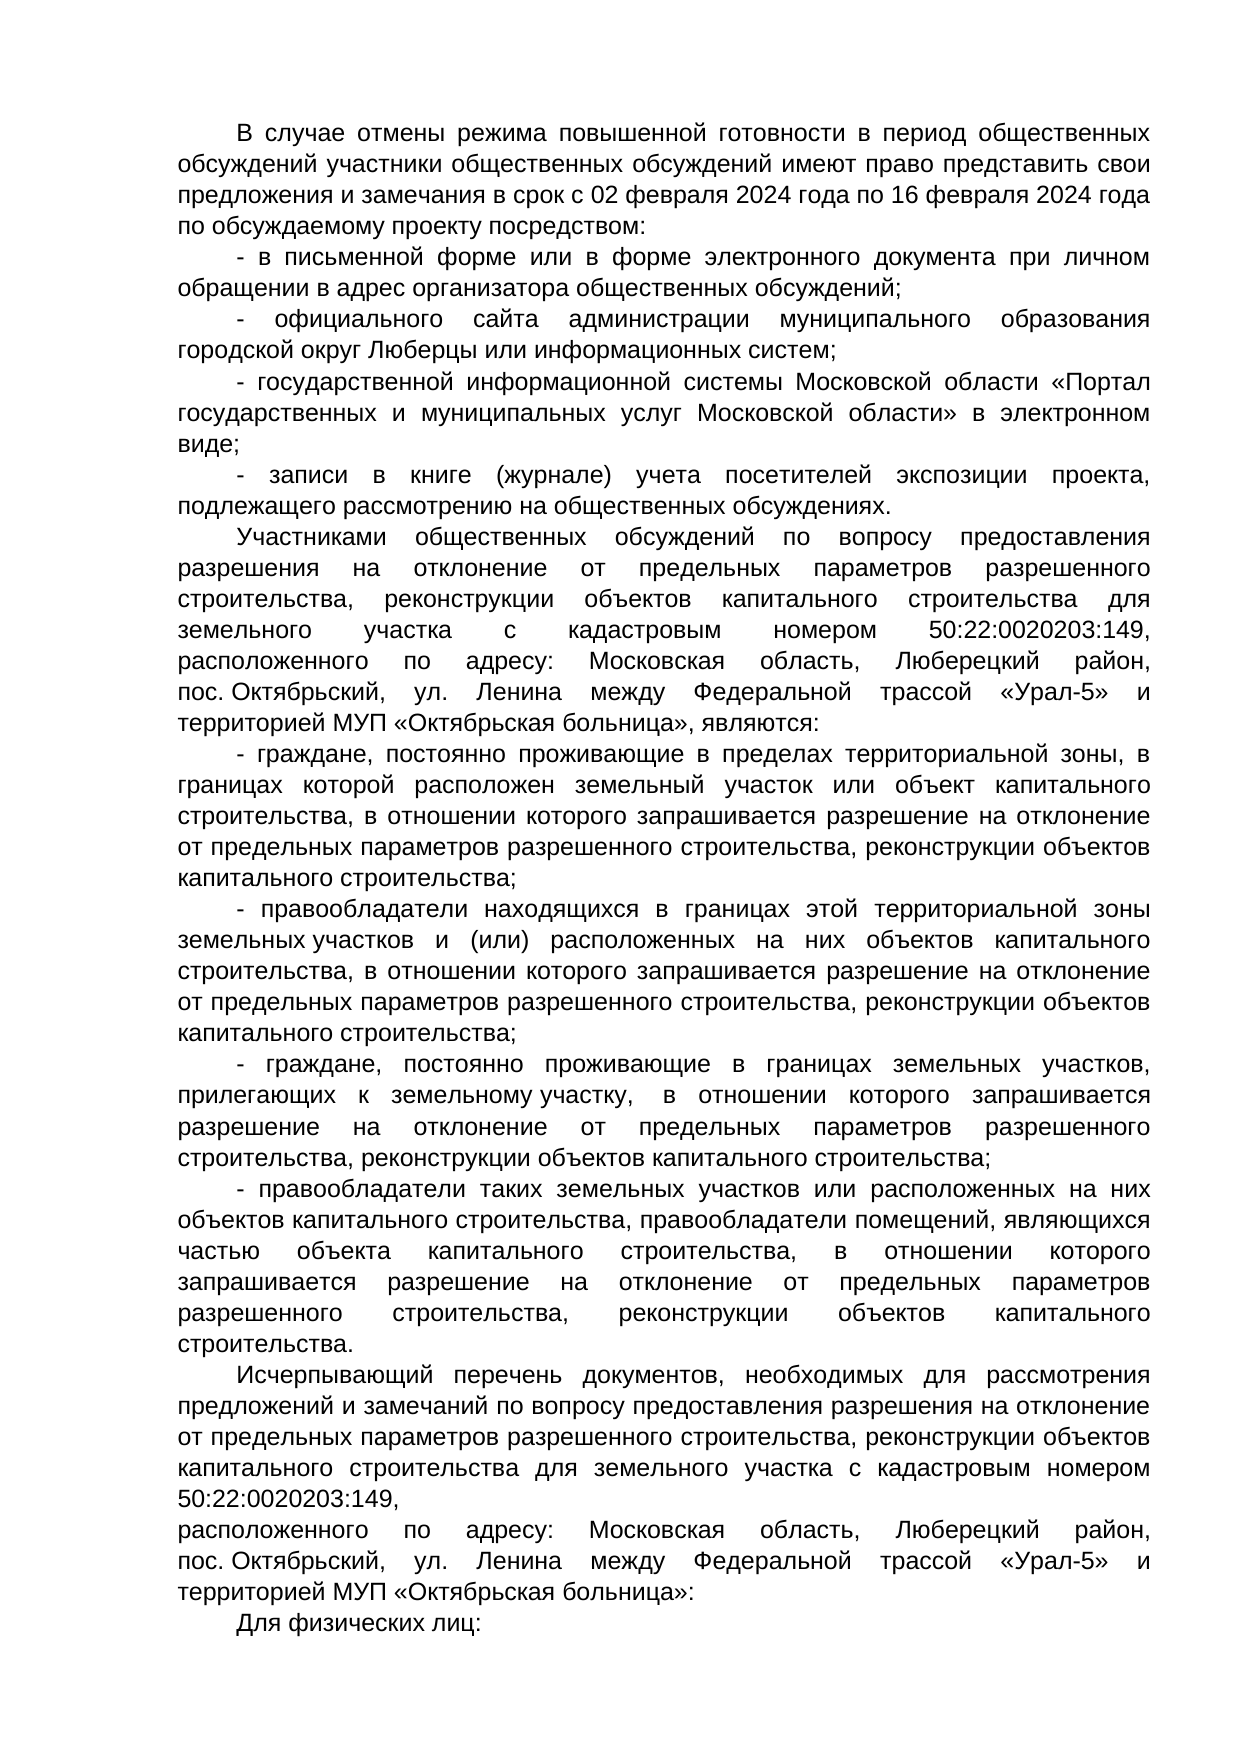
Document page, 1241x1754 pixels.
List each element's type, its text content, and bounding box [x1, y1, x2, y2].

text - государственной информационной системы Московской области «Портал государственных и муниципальных услуг Московской области» в электронном виде; [177, 366, 1152, 457]
text - граждане, постоянно проживающие в границах земельных участков, прилегающих к земельному участку, в отношении которого запрашивается разрешение на отклонение от предельных параметров разрешенного строительства, реконструкции объектов капитального строительства; [177, 1049, 1152, 1171]
text - в письменной форме или в форме электронного документа при личном обращении в адрес организатора общественных обсуждений; [177, 242, 1152, 302]
text - правообладатели находящихся в границах этой территориальной зоны земельных участков и (или) расположенных на них объектов капитального строительства, в отношении которого запрашивается разрешение на отклонение от предельных параметров разрешенного строительства, реконструкции объектов капитального строительства; [177, 894, 1152, 1047]
text - граждане, постоянно проживающие в пределах территориальной зоны, в границах которой расположен земельный участок или объект капитального строительства, в отношении которого запрашивается разрешение на отклонение от предельных параметров разрешенного строительства, реконструкции объектов капитального строительства; [177, 739, 1152, 892]
text - официального сайта администрации муниципального образования городской округ Люберцы или информационных систем; [177, 304, 1152, 364]
text В случае отмены режима повышенной готовности в период общественных обсуждений участники общественных обсуждений имеют право представить свои предложения и замечания в срок с 02 февраля 2024 года по 16 февраля 2024 года по обсуждаемому проекту посредством: [177, 118, 1152, 240]
text Исчерпывающий перечень документов, необходимых для рассмотрения предложений и замечаний по вопросу предоставления разрешения на отклонение от предельных параметров разрешенного строительства, реконструкции объектов капитального строительства для земельного участка с кадастровым номером 50:22:0020203:149, расположенного по адресу: Московская область, Люберецкий район, пос. Октябрьский, ул. Ленина между Федеральной трассой «Урал-5» и территорией МУП «Октябрьская больница»: [177, 1360, 1152, 1606]
text Участниками общественных обсуждений по вопросу предоставления разрешения на отклонение от предельных параметров разрешенного строительства, реконструкции объектов капитального строительства для земельного участка с кадастровым номером 50:22:0020203:149, расположенного по адресу: Московская область, Люберецкий район, пос. Октябрьский, ул. Ленина между Федеральной трассой «Урал-5» и территорией МУП «Октябрьская больница», являются: [177, 522, 1152, 737]
text - записи в книге (журнале) учета посетителей экспозиции проекта, подлежащего рассмотрению на общественных обсуждениях. [177, 459, 1152, 519]
text - правообладатели таких земельных участков или расположенных на них объектов капитального строительства, правообладатели помещений, являющихся частью объекта капитального строительства, в отношении которого запрашивается разрешение на отклонение от предельных параметров разрешенного строительства, реконструкции объектов капитального строительства. [177, 1173, 1152, 1357]
text Для физических лиц: [177, 1608, 1152, 1637]
